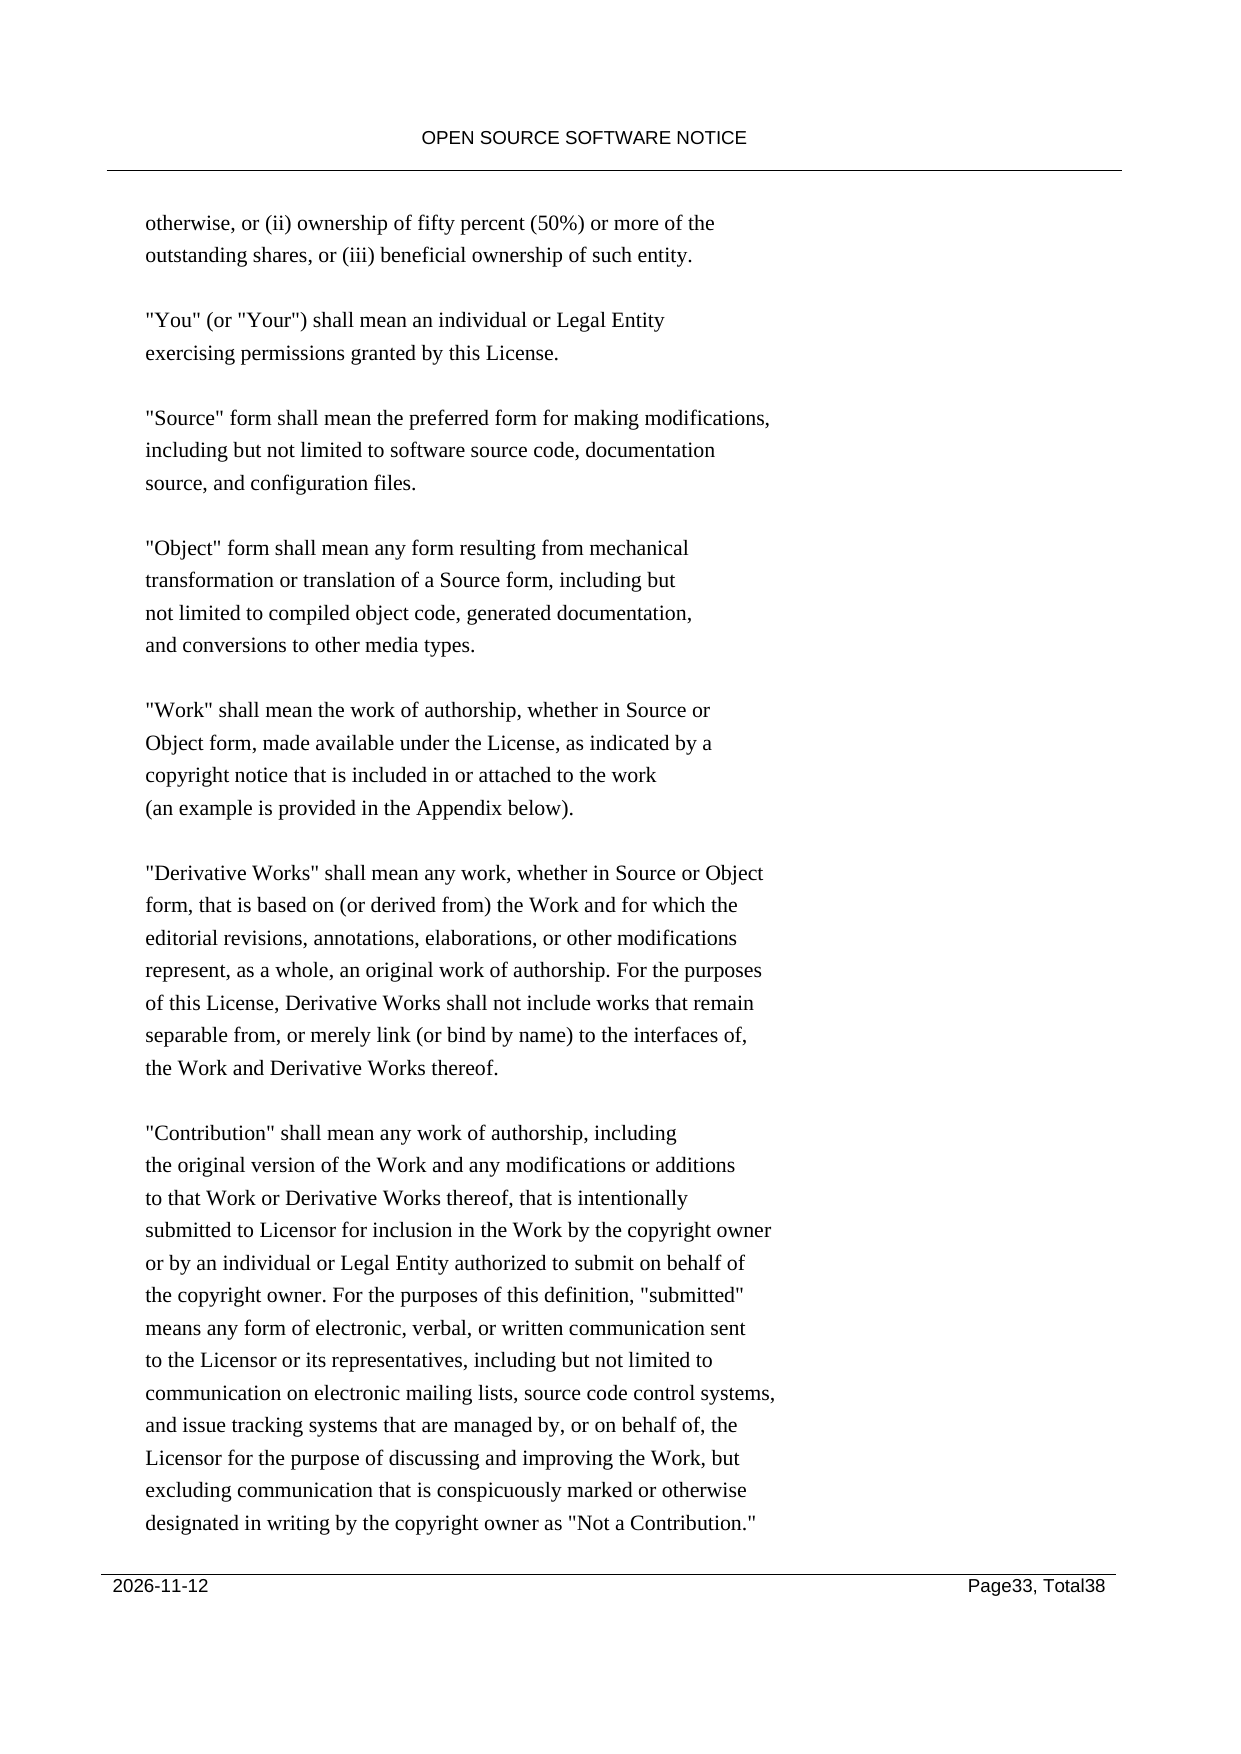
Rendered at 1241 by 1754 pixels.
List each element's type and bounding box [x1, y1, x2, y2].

text [112, 206, 1128, 1539]
